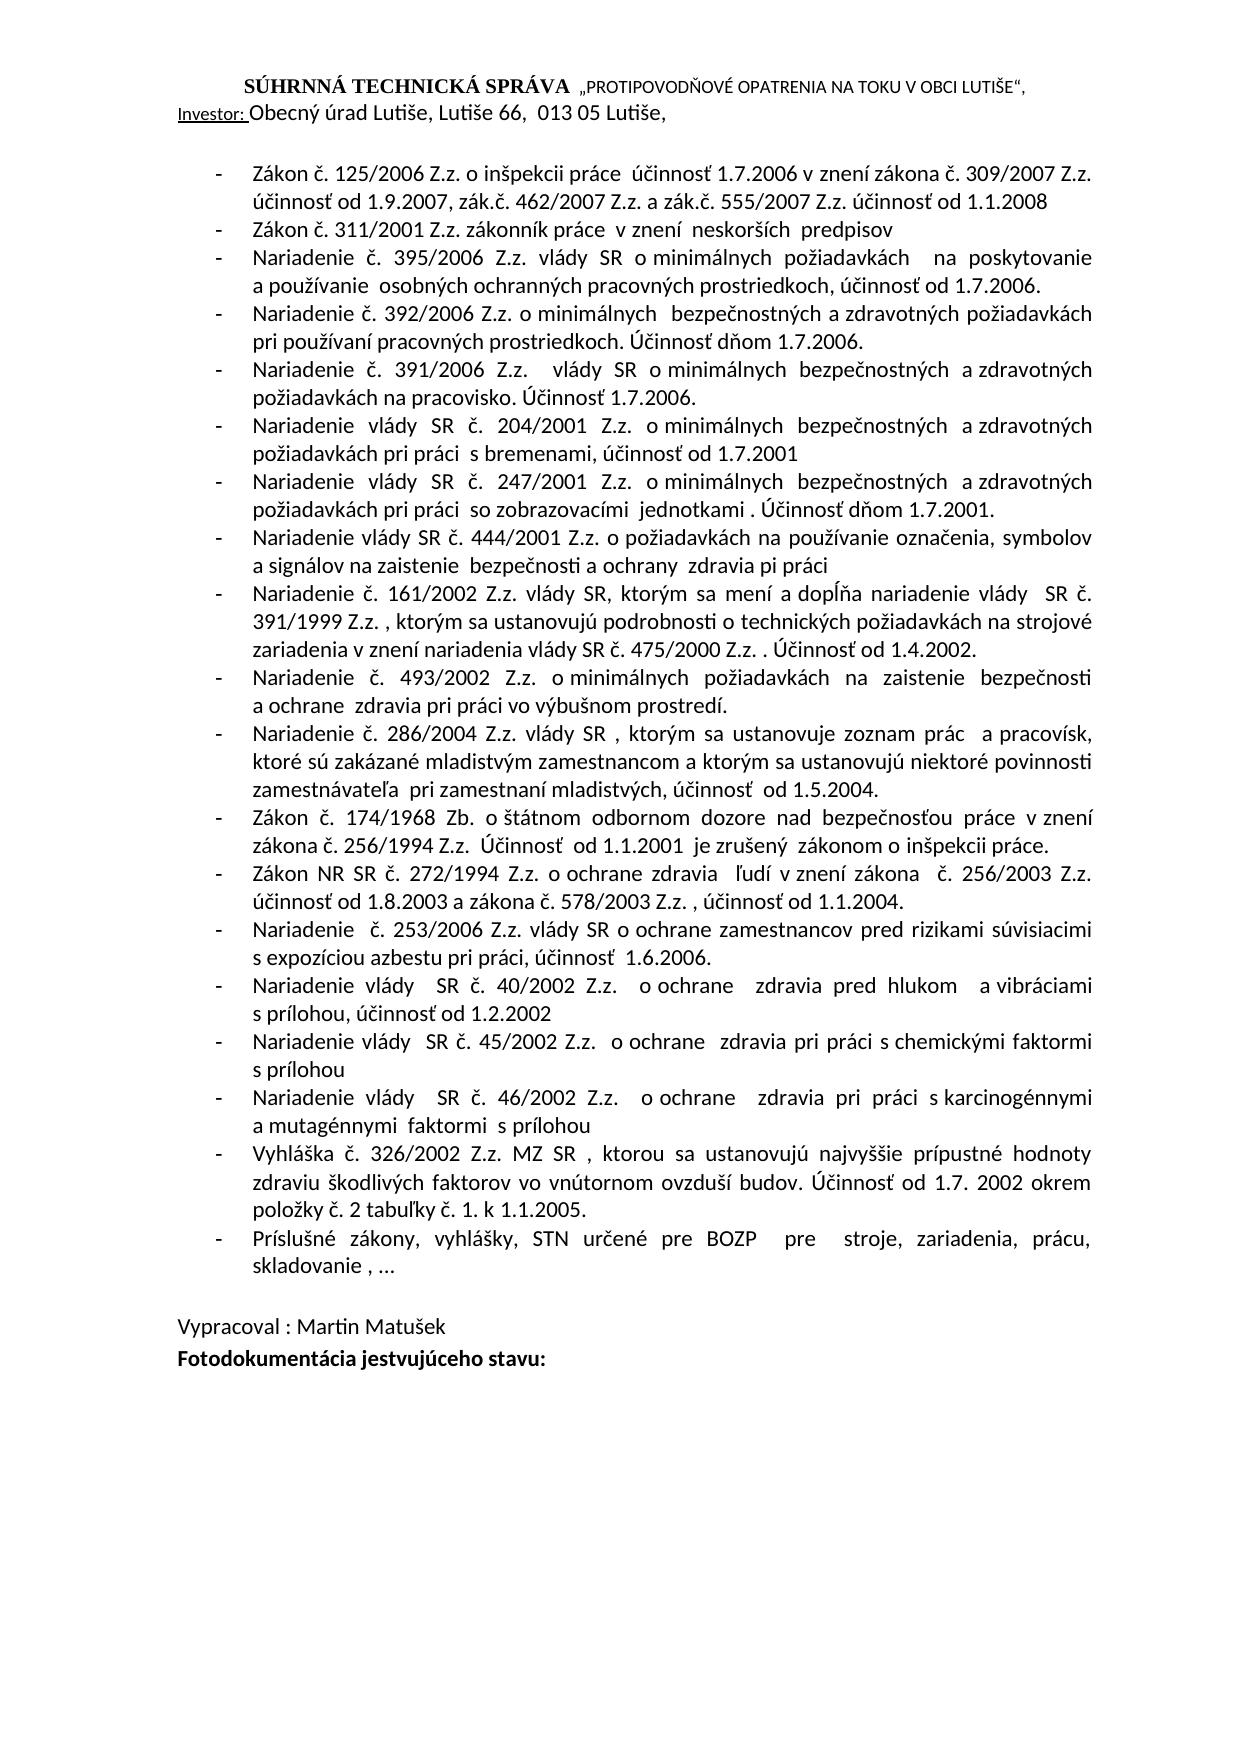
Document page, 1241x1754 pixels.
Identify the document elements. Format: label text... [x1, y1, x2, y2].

text Fotodokumentácia jestvujúceho stavu: [177, 1344, 1093, 1372]
list Nariadenie vlády SR č. 444/2001 Z.z. o požiadavkách na používanie označenia, symbolov a signálov na zaistenie bezpečnosti a ochrany zdravia pi práci [215, 523, 1093, 579]
list Nariadenie vlády SR č. 40/2002 Z.z. o ochrane zdravia pred hlukom a vibráciami s prílohou, účinnosť od 1.2.2002 [215, 971, 1093, 1027]
list Nariadenie č. 161/2002 Z.z. vlády SR, ktorým sa mení a dopĺňa nariadenie vlády SR č. 391/1999 Z.z. , ktorým sa ustanovujú podrobnosti o technických požiadavkách na strojové zariadenia v znení nariadenia vlády SR č. 475/2000 Z.z. . Účinnosť od 1.4.2002. [215, 579, 1093, 663]
list Nariadenie č. 493/2002 Z.z. o minimálnych požiadavkách na zaistenie bezpečnosti a ochrane zdravia pri práci vo výbušnom prostredí. [215, 663, 1093, 719]
list Nariadenie č. 391/2006 Z.z. vlády SR o minimálnych bezpečnostných a zdravotných požiadavkách na pracovisko. Účinnosť 1.7.2006. [215, 355, 1093, 411]
list Nariadenie č. 286/2004 Z.z. vlády SR , ktorým sa ustanovuje zoznam prác a pracovísk, ktoré sú zakázané mladistvým zamestnancom a ktorým sa ustanovujú niektoré povinnosti zamestnávateľa pri zamestnaní mladistvých, účinnosť od 1.5.2004. [215, 719, 1093, 803]
list Príslušné zákony, vyhlášky, STN určené pre BOZP pre stroje, zariadenia, prácu, skladovanie , ... [215, 1224, 1093, 1280]
list Nariadenie vlády SR č. 46/2002 Z.z. o ochrane zdravia pri práci s karcinogénnymi a mutagénnymi faktormi s prílohou [215, 1083, 1093, 1139]
list Nariadenie vlády SR č. 247/2001 Z.z. o minimálnych bezpečnostných a zdravotných požiadavkách pri práci so zobrazovacími jednotkami . Účinnosť dňom 1.7.2001. [215, 467, 1093, 523]
list Zákon NR SR č. 272/1994 Z.z. o ochrane zdravia ľudí v znení zákona č. 256/2003 Z.z. účinnosť od 1.8.2003 a zákona č. 578/2003 Z.z. , účinnosť od 1.1.2004. [215, 859, 1093, 915]
list Vyhláška č. 326/2002 Z.z. MZ SR , ktorou sa ustanovujú najvyššie prípustné hodnoty zdraviu škodlivých faktorov vo vnútornom ovzduší budov. Účinnosť od 1.7. 2002 okrem položky č. 2 tabuľky č. 1. k 1.1.2005. [215, 1139, 1093, 1224]
list Zákon č. 125/2006 Z.z. o inšpekcii práce účinnosť 1.7.2006 v znení zákona č. 309/2007 Z.z. účinnosť od 1.9.2007, zák.č. 462/2007 Z.z. a zák.č. 555/2007 Z.z. účinnosť od 1.1.2008 [215, 159, 1093, 215]
list Nariadenie vlády SR č. 204/2001 Z.z. o minimálnych bezpečnostných a zdravotných požiadavkách pri práci s bremenami, účinnosť od 1.7.2001 [215, 411, 1093, 467]
list Nariadenie č. 392/2006 Z.z. o minimálnych bezpečnostných a zdravotných požiadavkách pri používaní pracovných prostriedkoch. Účinnosť dňom 1.7.2006. [215, 299, 1093, 355]
text Vypracoval : Martin Matušek [177, 1312, 1093, 1340]
list Nariadenie vlády SR č. 45/2002 Z.z. o ochrane zdravia pri práci s chemickými faktormi s prílohou [215, 1027, 1093, 1083]
list Zákon č. 311/2001 Z.z. zákonník práce v znení neskorších predpisov [215, 215, 1093, 243]
list Zákon č. 174/1968 Zb. o štátnom odbornom dozore nad bezpečnosťou práce v znení zákona č. 256/1994 Z.z. Účinnosť od 1.1.2001 je zrušený zákonom o inšpekcii práce. [215, 803, 1093, 859]
list Nariadenie č. 395/2006 Z.z. vlády SR o minimálnych požiadavkách na poskytovanie a používanie osobných ochranných pracovných prostriedkoch, účinnosť od 1.7.2006. [215, 243, 1093, 299]
list Nariadenie č. 253/2006 Z.z. vlády SR o ochrane zamestnancov pred rizikami súvisiacimi s expozíciou azbestu pri práci, účinnosť 1.6.2006. [215, 915, 1093, 971]
